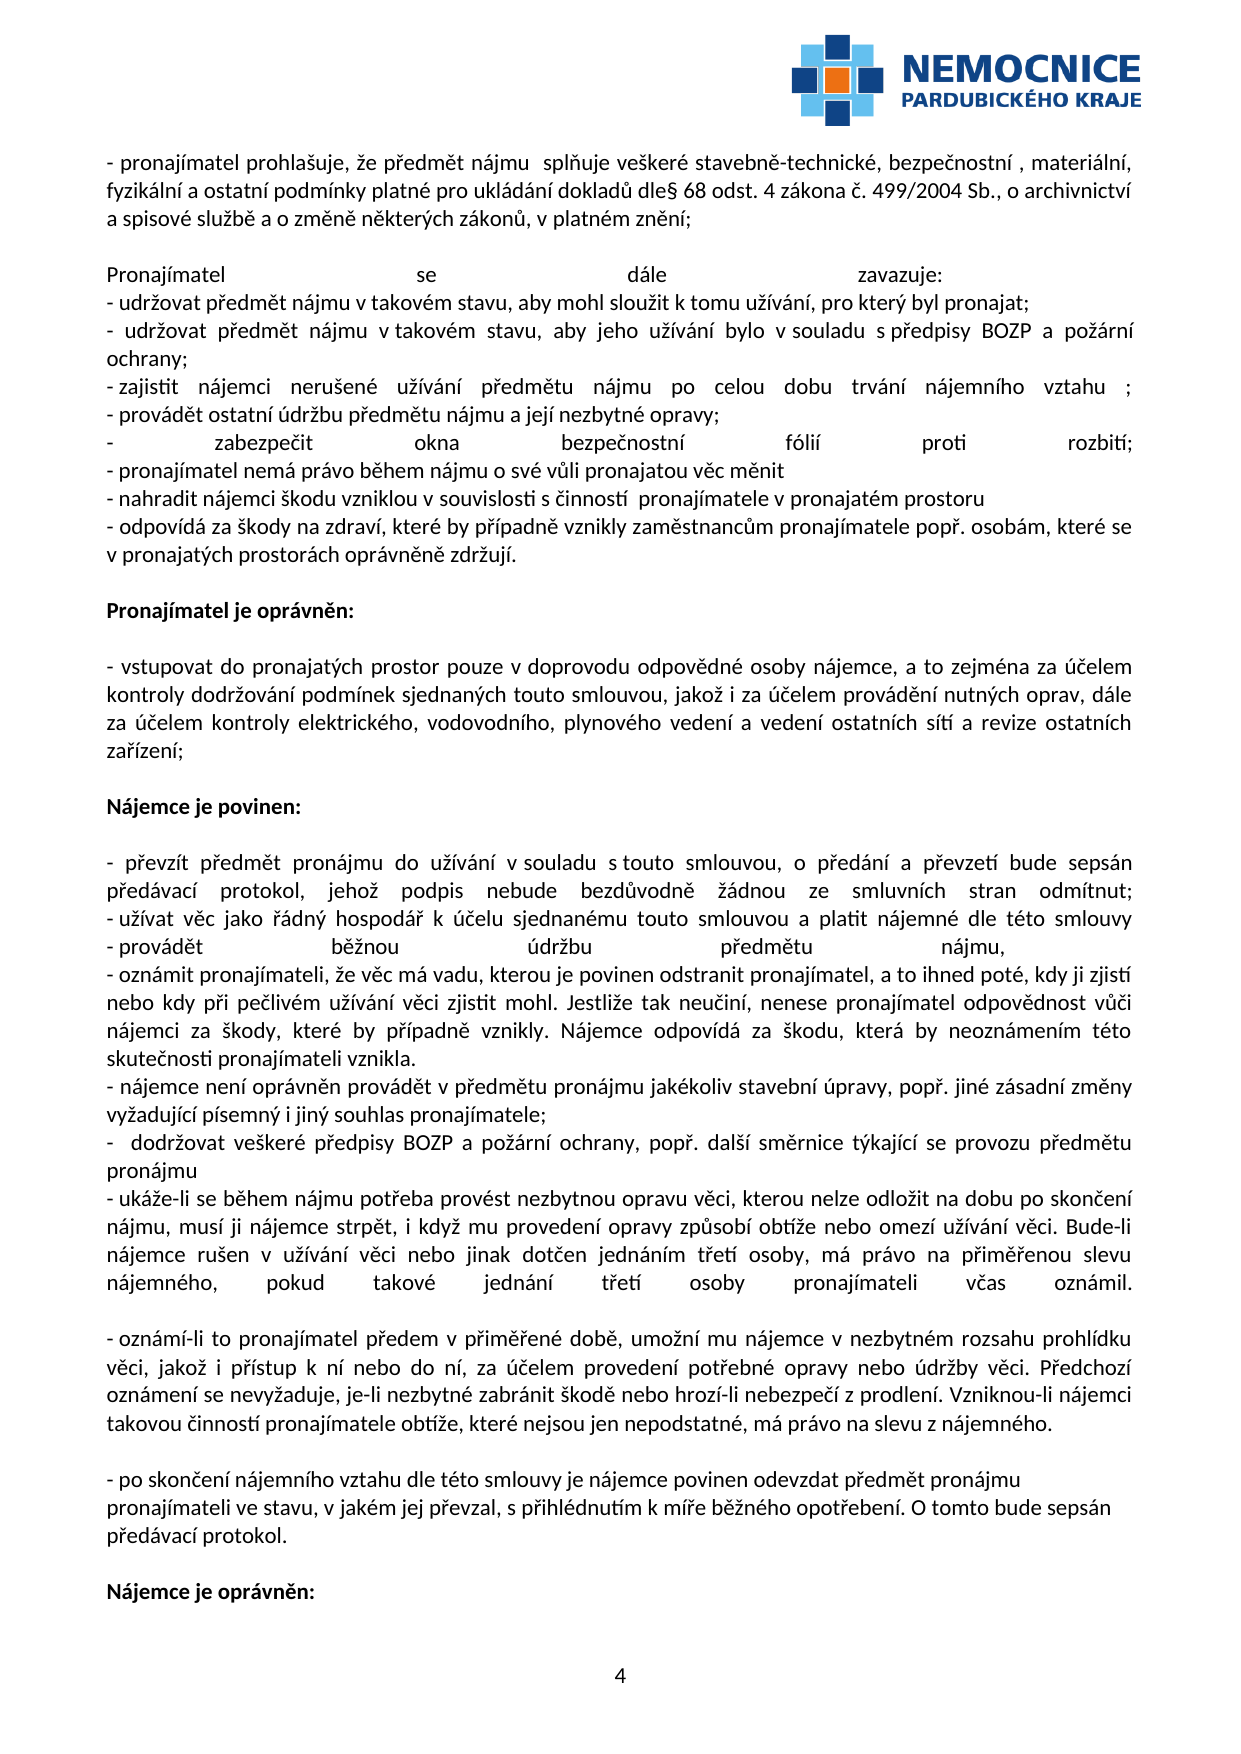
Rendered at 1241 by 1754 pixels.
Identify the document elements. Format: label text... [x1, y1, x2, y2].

text - nahradit nájemci škodu vzniklou v souvislosti s činností pronajímatele v pronajatém prostoru [106, 484, 1134, 512]
text Nájemce je oprávněn: [106, 1577, 1134, 1605]
text - pronajímatel prohlašuje, že předmět nájmu splňuje veškeré stavebně-technické, bezpečnostní , materiální, fyzikální a ostatní podmínky platné pro ukládání dokladů dle§ 68 odst. 4 zákona č. 499/2004 Sb., o archivnictví a spisové službě a o změně některých zákonů, v platném znění; [106, 148, 1134, 232]
picture [790, 33, 1141, 127]
text - nájemce není oprávněn provádět v předmětu pronájmu jakékoliv stavební úpravy, popř. jiné zásadní změny vyžadující písemný i jiný souhlas pronajímatele; [106, 1072, 1134, 1128]
text Nájemce je povinen: [106, 764, 1134, 820]
text Pronajímatel se dále zavazuje: - udržovat předmět nájmu v takovém stavu, aby mohl sloužit k tomu užívání, pro který byl pronajat; [106, 260, 1134, 316]
text - převzít předmět pronájmu do užívání v souladu s touto smlouvou, o předání a převzetí bude sepsán předávací protokol, jehož podpis nebude bezdůvodně žádnou ze smluvních stran odmítnut; - užívat věc jako řádný hospodář k účelu sjednanému touto smlouvou a platit nájemné dle této smlouvy - provádět běžnou údržbu předmětu nájmu, - oznámit pronajímateli, že věc má vadu, kterou je povinen odstranit pronajímatel, a to ihned poté, kdy ji zjistí nebo kdy při pečlivém užívání věci zjistit mohl. Jestliže tak neučiní, nenese pronajímatel odpovědnost vůči nájemci za škody, které by případně vznikly. Nájemce odpovídá za škodu, která by neoznámením této skutečnosti pronajímateli vznikla. [106, 820, 1134, 1072]
text - odpovídá za škody na zdraví, které by případně vznikly zaměstnancům pronajímatele popř. osobám, které se v pronajatých prostorách oprávněně zdržují. [106, 512, 1134, 568]
text - zabezpečit okna bezpečnostní fólií proti rozbití; - pronajímatel nemá právo během nájmu o své vůli pronajatou věc měnit [106, 428, 1134, 484]
text - po skončení nájemního vztahu dle této smlouvy je nájemce povinen odevzdat předmět pronájmu pronajímateli ve stavu, v jakém jej převzal, s přihlédnutím k míře běžného opotřebení. O tomto bude sepsán předávací protokol. [106, 1465, 1134, 1549]
text - udržovat předmět nájmu v takovém stavu, aby jeho užívání bylo v souladu s předpisy BOZP a požární ochrany; - zajistit nájemci nerušené užívání předmětu nájmu po celou dobu trvání nájemního vztahu ; - provádět ostatní údržbu předmětu nájmu a její nezbytné opravy; [106, 316, 1134, 428]
text - vstupovat do pronajatých prostor pouze v doprovodu odpovědné osoby nájemce, a to zejména za účelem kontroly dodržování podmínek sjednaných touto smlouvou, jakož i za účelem provádění nutných oprav, dále za účelem kontroly elektrického, vodovodního, plynového vedení a vedení ostatních sítí a revize ostatních zařízení; [106, 652, 1134, 764]
text Pronajímatel je oprávněn: [106, 596, 1134, 624]
text - dodržovat veškeré předpisy BOZP a požární ochrany, popř. další směrnice týkající se provozu předmětu pronájmu - ukáže-li se během nájmu potřeba provést nezbytnou opravu věci, kterou nelze odložit na dobu po skončení nájmu, musí ji nájemce strpět, i když mu provedení opravy způsobí obtíže nebo omezí užívání věci. Bude-li nájemce rušen v užívání věci nebo jinak dotčen jednáním třetí osoby, má právo na přiměřenou slevu nájemného, pokud takové jednání třetí osoby pronajímateli včas oznámil. - oznámí-li to pronajímatel předem v přiměřené době, umožní mu nájemce v nezbytném rozsahu prohlídku věci, jakož i přístup k ní nebo do ní, za účelem provedení potřebné opravy nebo údržby věci. Předchozí oznámení se nevyžaduje, je-li nezbytné zabránit škodě nebo hrozí-li nebezpečí z prodlení. Vzniknou-li nájemci takovou činností pronajímatele obtíže, které nejsou jen nepodstatné, má právo na slevu z nájemného. [106, 1128, 1134, 1437]
